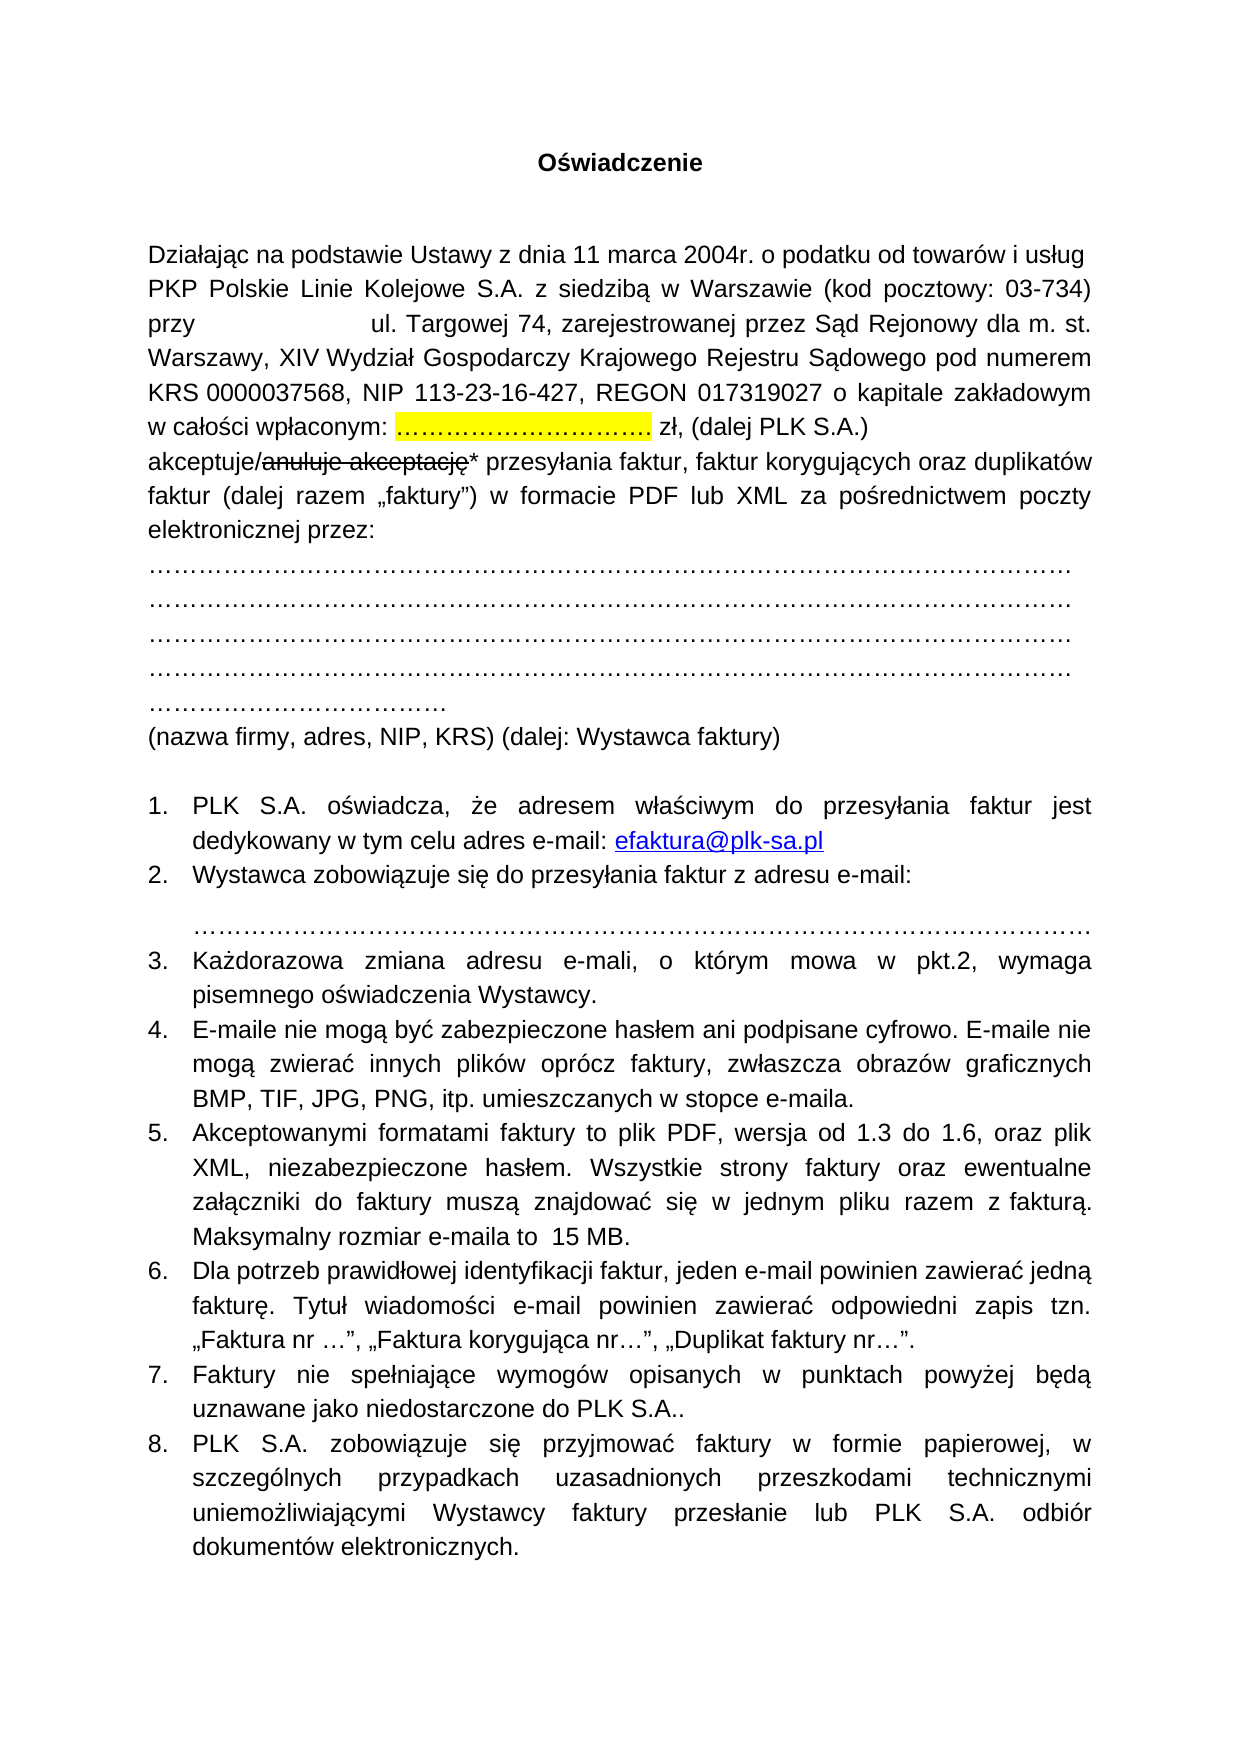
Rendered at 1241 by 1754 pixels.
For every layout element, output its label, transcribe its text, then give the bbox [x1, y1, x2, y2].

list Faktury nie spełniające wymogów opisanych w punktach powyżej będą uznawane jako niedostarczone do PLK S.A.. [148, 1359, 1093, 1423]
list Dla potrzeb prawidłowej identyfikacji faktur, jeden e-mail powinien zawierać jedną fakturę. Tytuł wiadomości e-mail powinien zawierać odpowiedni zapis tzn. „Faktura nr …”, „Faktura korygująca nr…”, „Duplikat faktury nr…”. [148, 1256, 1093, 1354]
list PLK S.A. oświadcza, że adresem właściwym do przesyłania faktur jest dedykowany w tym celu adres e-mail: efaktura@plk-sa.pl [148, 791, 1093, 854]
text ………………………………………………………………………………………………………………………………………………………………………………………………………………………………………………………………………………………………………………………………………………………………………………………………………………………………………… [148, 550, 1093, 717]
list Każdorazowa zmiana adresu e-mali, o którym mowa w pkt.2, wymaga pisemnego oświadczenia Wystawcy. [148, 946, 1093, 1009]
text (nazwa firmy, adres, NIP, KRS) (dalej: Wystawca faktury) [148, 722, 1093, 751]
list PLK S.A. zobowiązuje się przyjmować faktury w formie papierowej, w szczególnych przypadkach uzasadnionych przeszkodami technicznymi uniemożliwiającymi Wystawcy faktury przesłanie lub PLK S.A. odbiór dokumentów elektronicznych. [148, 1428, 1093, 1561]
text PKP Polskie Linie Kolejowe S.A. z siedzibą w Warszawie (kod pocztowy: 03-734) przy ul. Targowej 74, zarejestrowanej przez Sąd Rejonowy dla m. st. Warszawy, XIV Wydział Gospodarczy Krajowego Rejestru Sądowego pod numerem KRS 0000037568, NIP 113-23-16-427, REGON 017319027 o kapitale zakładowym w całości wpłaconym: …………………………. zł, (dalej PLK S.A.) [148, 274, 1093, 441]
list Wystawca zobowiązuje się do przesyłania faktur z adresu e-mail: [148, 860, 1093, 889]
list Akceptowanymi formatami faktury to plik PDF, wersja od 1.3 do 1.6, oraz plik XML, niezabezpieczone hasłem. Wszystkie strony faktury oraz ewentualne załączniki do faktury muszą znajdować się w jednym pliku razem z fakturą. Maksymalny rozmiar e-maila to 15 MB. [148, 1118, 1093, 1250]
text akceptuje/anuluje akceptację* przesyłania faktur, faktur korygujących oraz duplikatów faktur (dalej razem „faktury”) w formacie PDF lub XML za pośrednictwem poczty elektronicznej przez: [148, 446, 1093, 544]
text Działając na podstawie Ustawy z dnia 11 marca 2004r. o podatku od towarów i usług [148, 239, 1093, 268]
text ……………………………………………………………………………………………… [148, 911, 1093, 940]
list E-maile nie mogą być zabezpieczone hasłem ani podpisane cyfrowo. E-maile nie mogą zwierać innych plików oprócz faktury, zwłaszcza obrazów graficznych BMP, TIF, JPG, PNG, itp. umieszczanych w stopce e-maila. [148, 1015, 1093, 1112]
text Oświadczenie [148, 148, 1093, 176]
